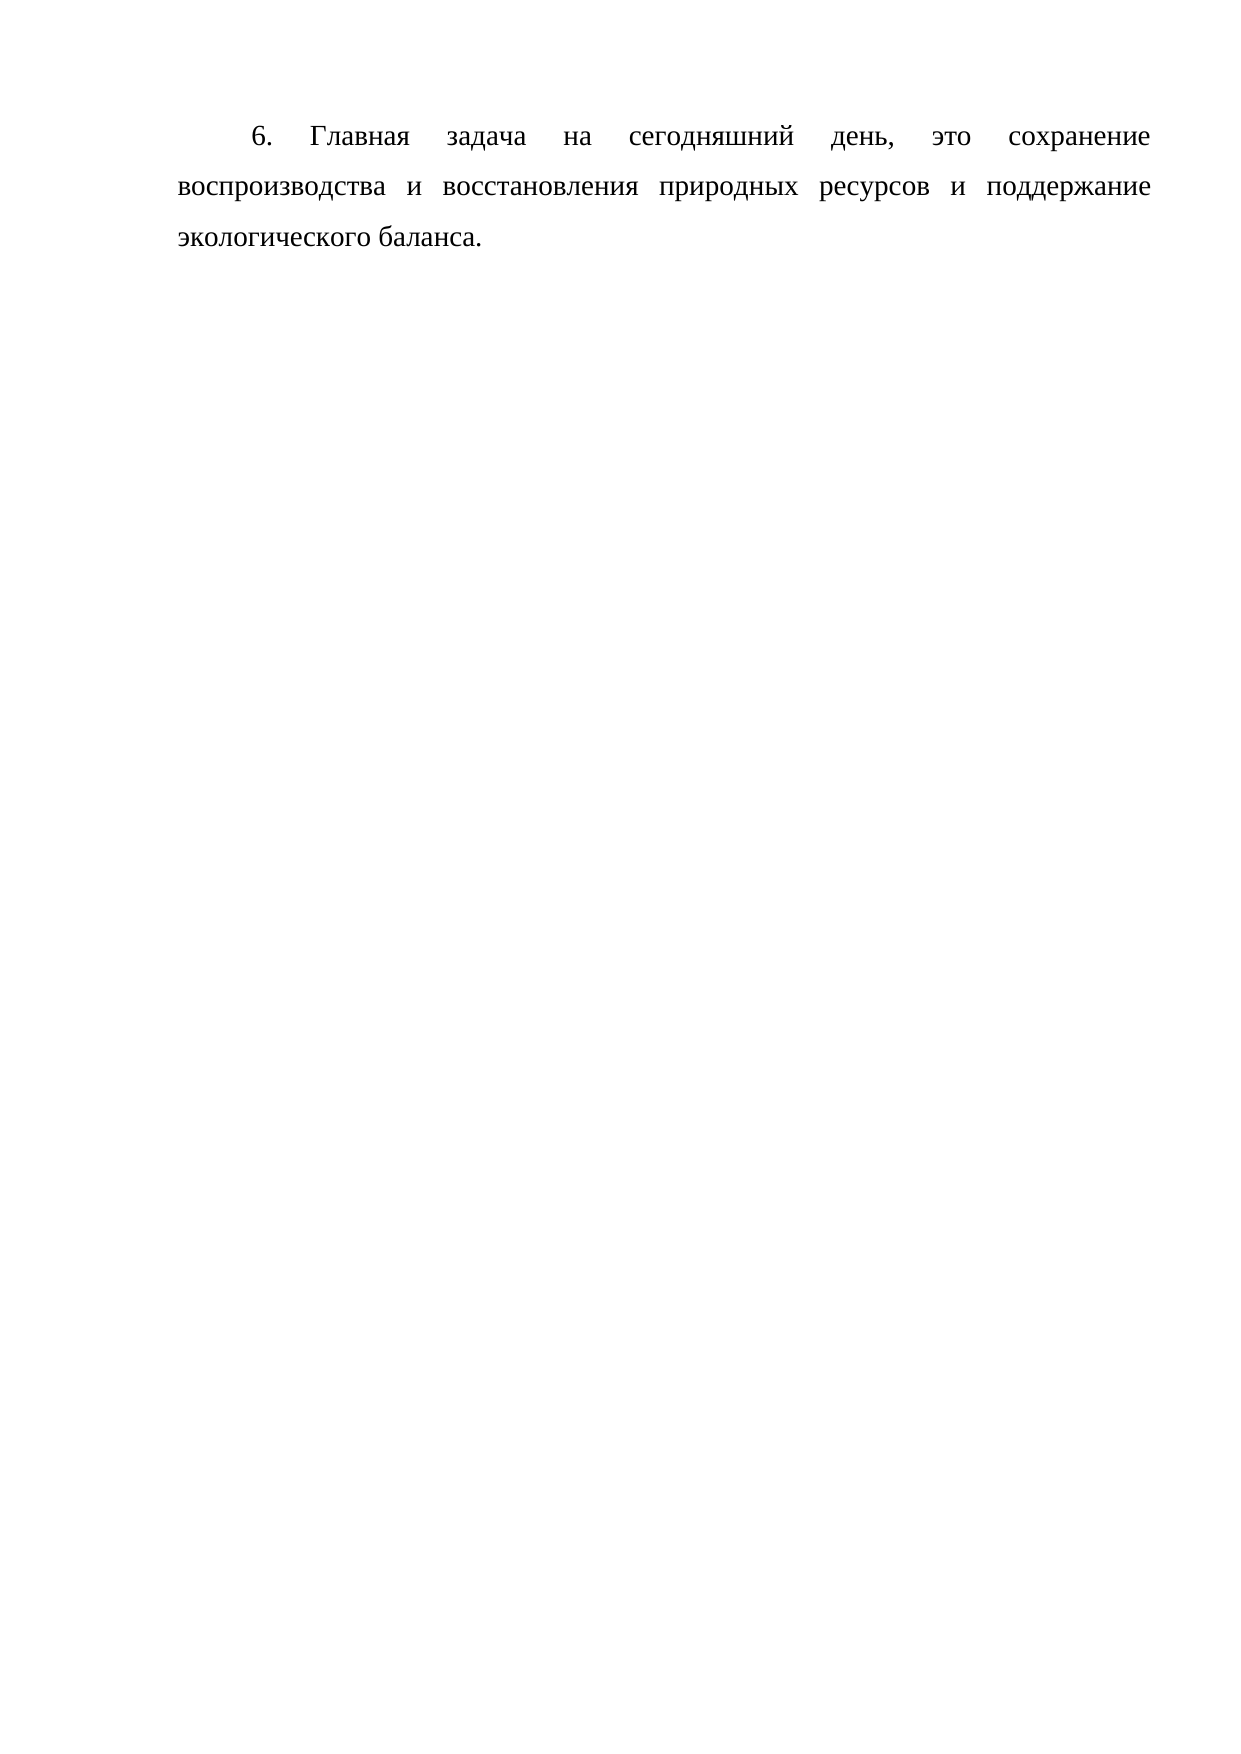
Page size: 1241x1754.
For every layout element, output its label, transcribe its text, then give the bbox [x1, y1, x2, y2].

text 6. Главная задача на сегодняшний день, это сохранение воспроизводства и восстановления природных ресурсов и поддержание экологического баланса. [177, 118, 1152, 252]
